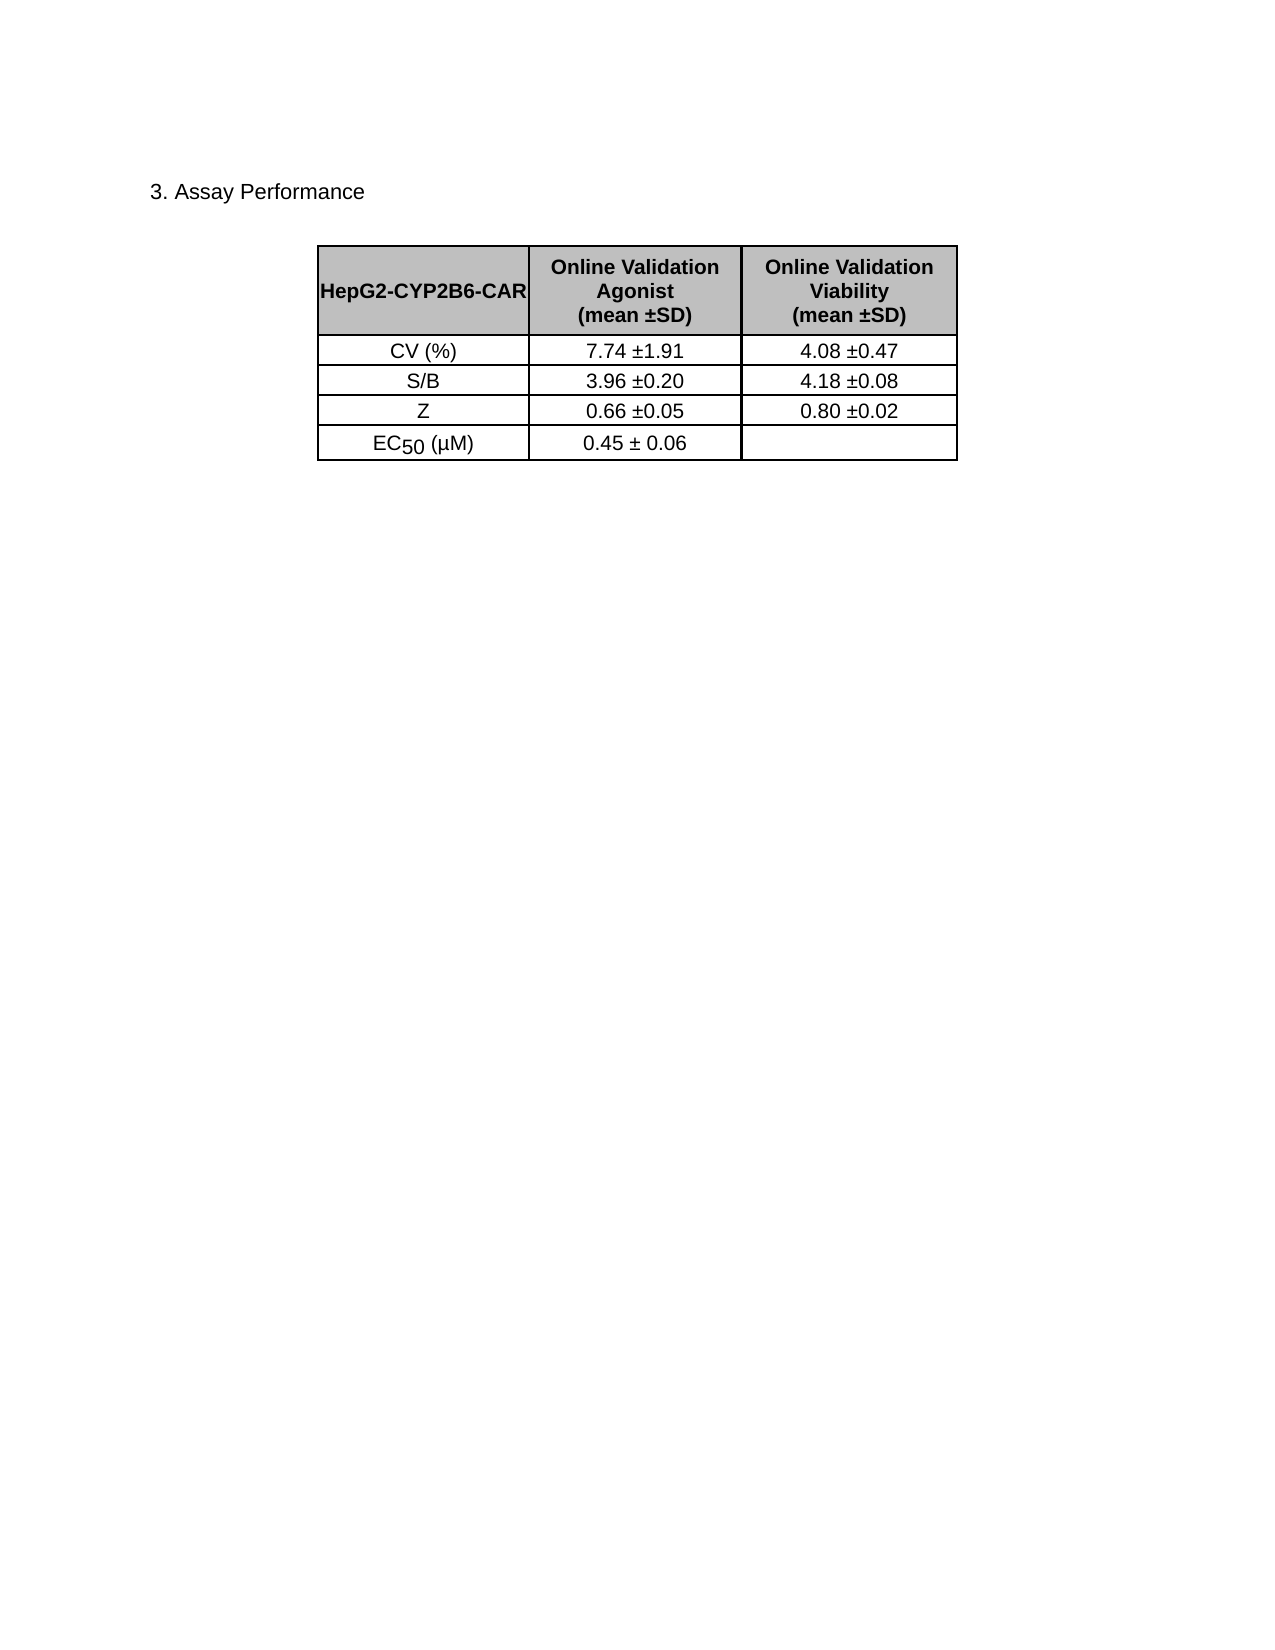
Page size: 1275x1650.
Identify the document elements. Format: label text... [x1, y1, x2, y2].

table_cell 7.74 ±1.91 [530, 336, 740, 364]
table_cell [743, 426, 956, 459]
table_cell 0.45 ± 0.06 [530, 426, 740, 459]
table_cell CV (%) [319, 336, 528, 364]
table_header HepG2-CYP2B6-CAR [319, 247, 528, 334]
table_header Online Validation Viability (mean ±SD) [743, 247, 956, 334]
table_header Online Validation Agonist (mean ±SD) [530, 247, 740, 334]
table_cell 3.96 ±0.20 [530, 366, 740, 394]
table_cell S/B [319, 366, 528, 394]
table_cell 4.08 ±0.47 [743, 336, 956, 364]
table_cell 0.80 ±0.02 [743, 396, 956, 424]
table_cell 4.18 ±0.08 [743, 366, 956, 394]
text 3. Assay Performance [150, 150, 1125, 204]
table_cell Z [319, 396, 528, 424]
table_cell EC50 (µM) [319, 426, 528, 459]
table_cell 0.66 ±0.05 [530, 396, 740, 424]
